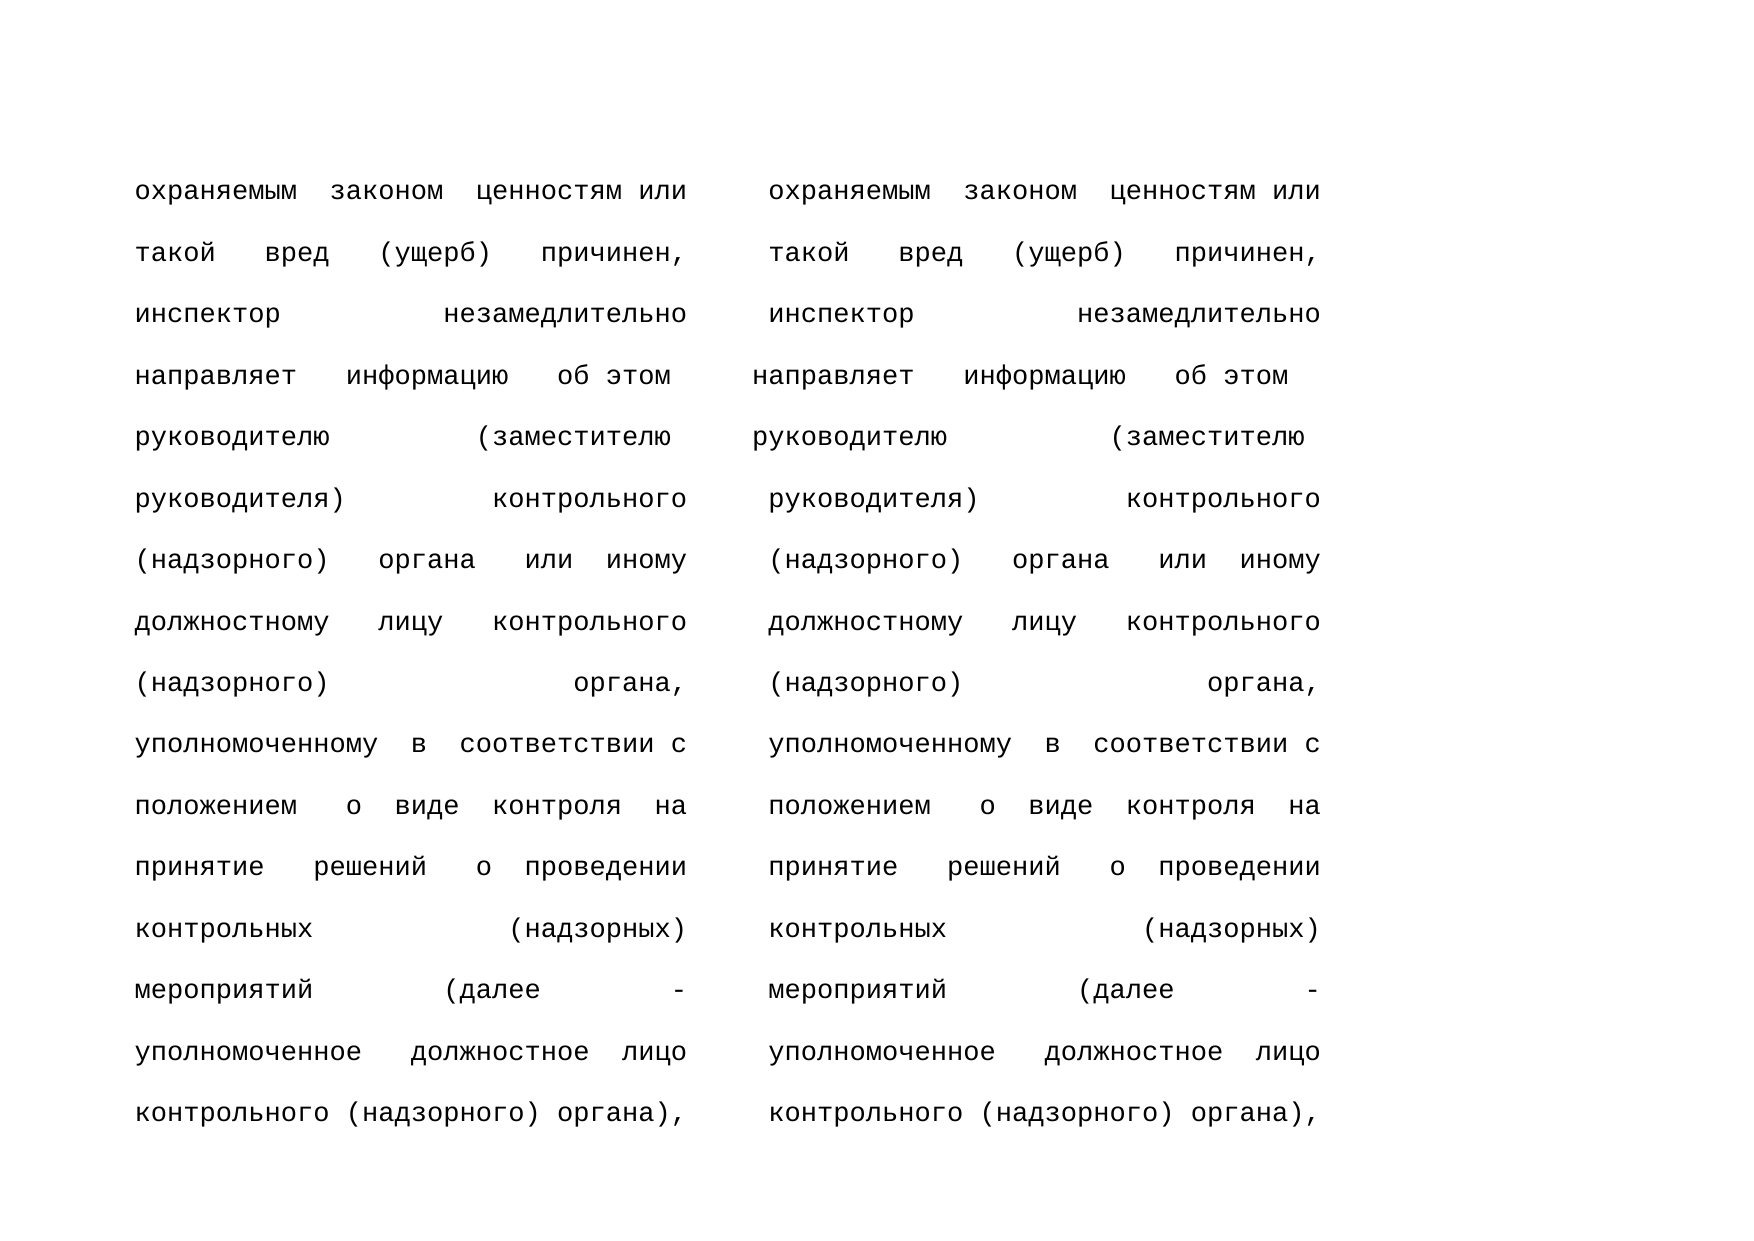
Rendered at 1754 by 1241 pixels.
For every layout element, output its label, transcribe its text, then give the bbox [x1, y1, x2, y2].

text такой вред (ущерб) причинен, такой вред (ущерб) причинен, [118, 239, 1636, 269]
text (надзорного) органа или иному (надзорного) органа или иному [118, 546, 1636, 577]
text положением о виде контроля на положением о виде контроля на [118, 792, 1636, 822]
text направляет информацию об этом направляет информацию об этом [118, 362, 1636, 392]
text принятие решений о проведении принятие решений о проведении [118, 853, 1636, 884]
text уполномоченному в соответствии с уполномоченному в соответствии с [118, 730, 1636, 761]
text руководителя) контрольного руководителя) контрольного [118, 484, 1636, 515]
text инспектор незамедлительно инспектор незамедлительно [118, 300, 1636, 331]
text (надзорного) органа, (надзорного) органа, [118, 669, 1636, 699]
text контрольного (надзорного) органа), контрольного (надзорного) органа), [118, 1099, 1636, 1130]
text должностному лицу контрольного должностному лицу контрольного [118, 607, 1636, 638]
text охраняемым законом ценностям или охраняемым законом ценностям или [118, 177, 1636, 208]
text мероприятий (далее - мероприятий (далее - [118, 976, 1636, 1007]
text контрольных (надзорных) контрольных (надзорных) [118, 915, 1636, 945]
text руководителю (заместителю руководителю (заместителю [118, 423, 1636, 454]
text уполномоченное должностное лицо уполномоченное должностное лицо [118, 1038, 1636, 1068]
